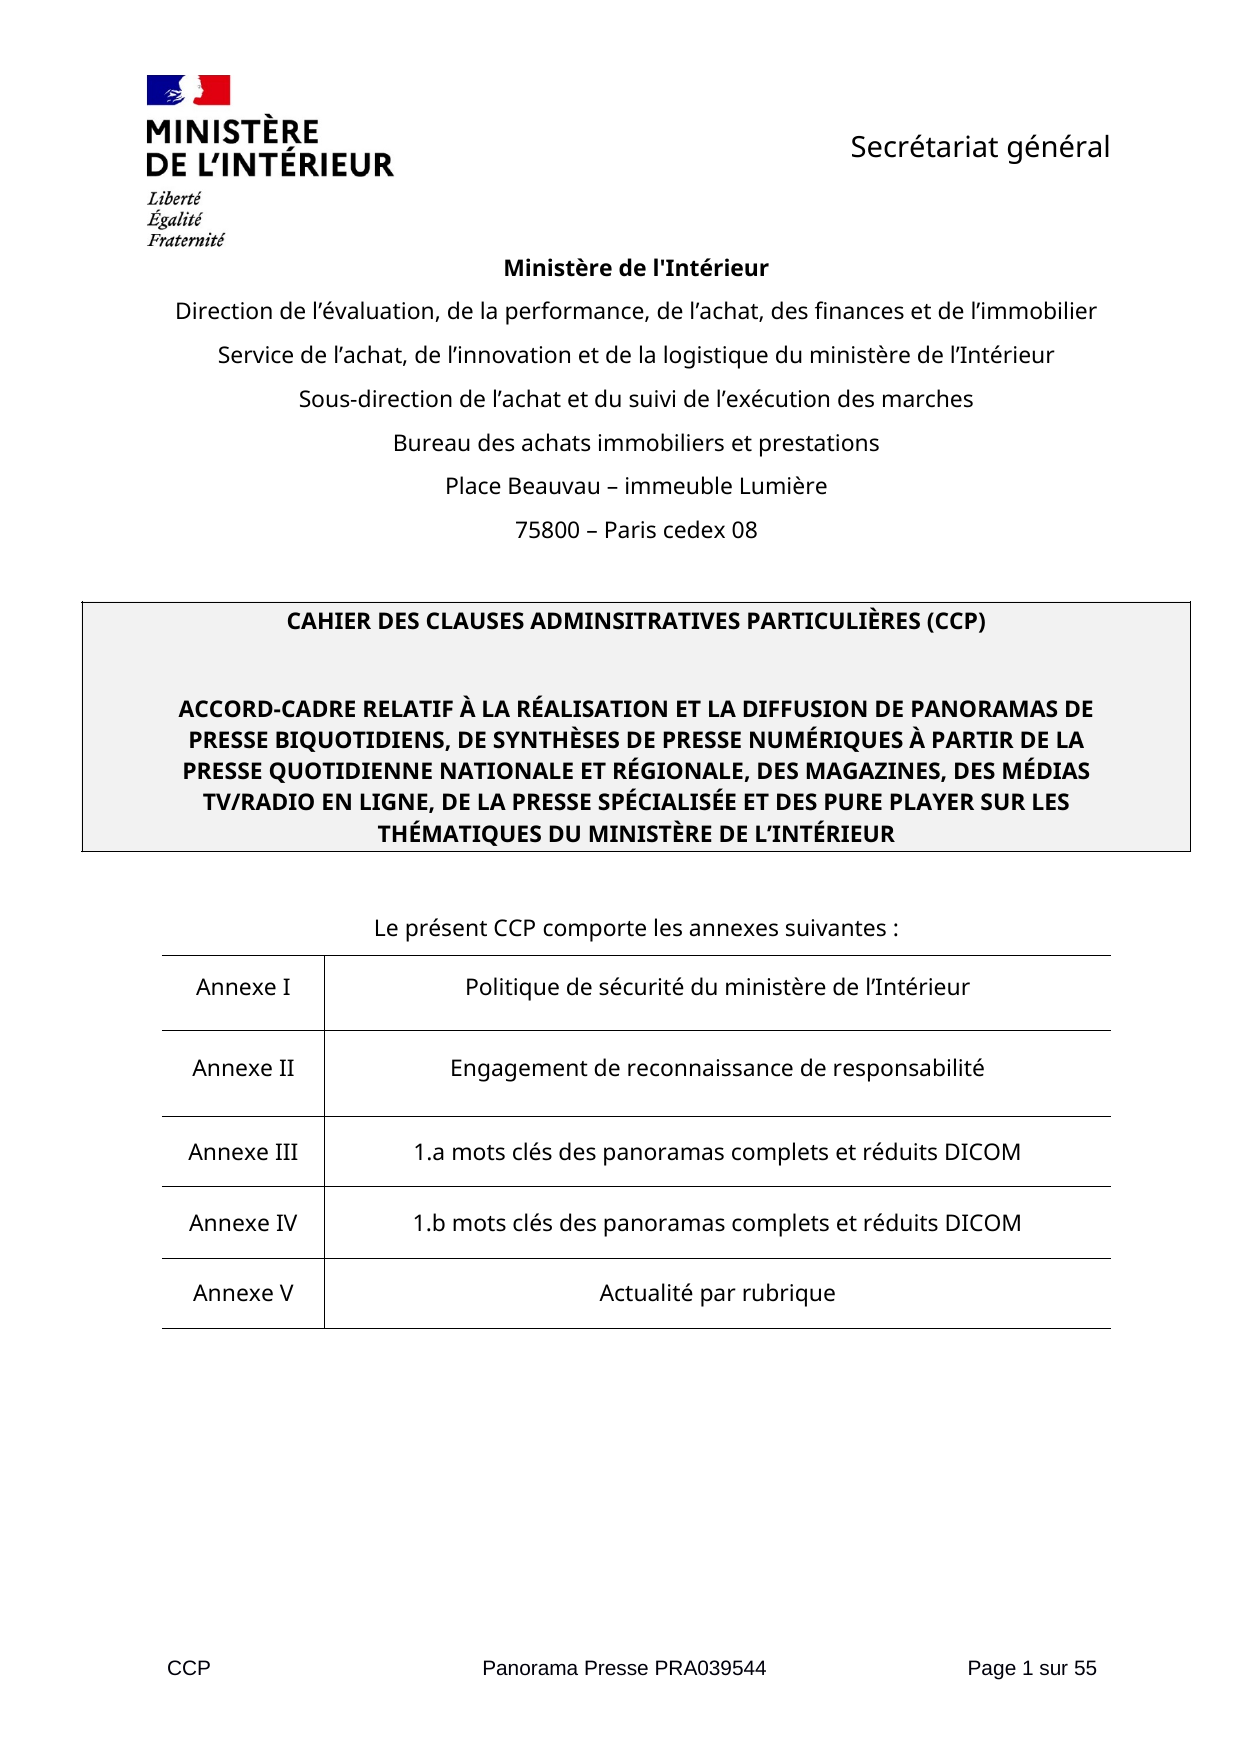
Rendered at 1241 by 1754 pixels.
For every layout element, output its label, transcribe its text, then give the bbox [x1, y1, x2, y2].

table_cell Annexe II [162, 1031, 324, 1116]
text Place Beauvau – immeuble Lumière [148, 470, 1125, 501]
text Sous-direction de l’achat et du suivi de l’exécution des marches [148, 383, 1125, 414]
text 75800 – Paris cedex 08 [148, 514, 1125, 545]
text Bureau des achats immobiliers et prestations [148, 426, 1125, 458]
picture [146, 75, 398, 250]
text Ministère de l'Intérieur [148, 251, 1125, 283]
text Le présent CCP comporte les annexes suivantes : [148, 912, 1125, 943]
table_cell 1.b mots clés des panoramas complets et réduits DICOM [325, 1187, 1111, 1257]
text Service de l’achat, de l’innovation et de la logistique du ministère de l’Intérieur [148, 339, 1125, 370]
table_cell Actualité par rubrique [325, 1259, 1111, 1327]
table_header Annexe I [162, 956, 324, 1030]
table_header Politique de sécurité du ministère de l’Intérieur [325, 956, 1111, 1030]
table_cell Annexe IV [162, 1187, 324, 1257]
table_cell Annexe III [162, 1117, 324, 1186]
text Accord-cadre relatif à la réalisation et la diffusion de panoramas de presse biquotidiens, de synthèses de presse numériques à partir de la presse quotidienne nationale et régionale, des magazines, des médias TV/radio en ligne, de la presse spécialisée et des pure player sur les thématiques du ministère de l’Intérieur [83, 689, 1190, 851]
table_cell Annexe V [162, 1259, 324, 1327]
text CAHIER DES CLAUSES ADMINSITRATIVES PARTICULIÈRES (CCP) [83, 603, 1190, 636]
table_cell 1.a mots clés des panoramas complets et réduits DICOM [325, 1117, 1111, 1186]
table_cell Engagement de reconnaissance de responsabilité [325, 1031, 1111, 1116]
text Direction de l’évaluation, de la performance, de l’achat, des finances et de l’immobilier [148, 295, 1125, 326]
